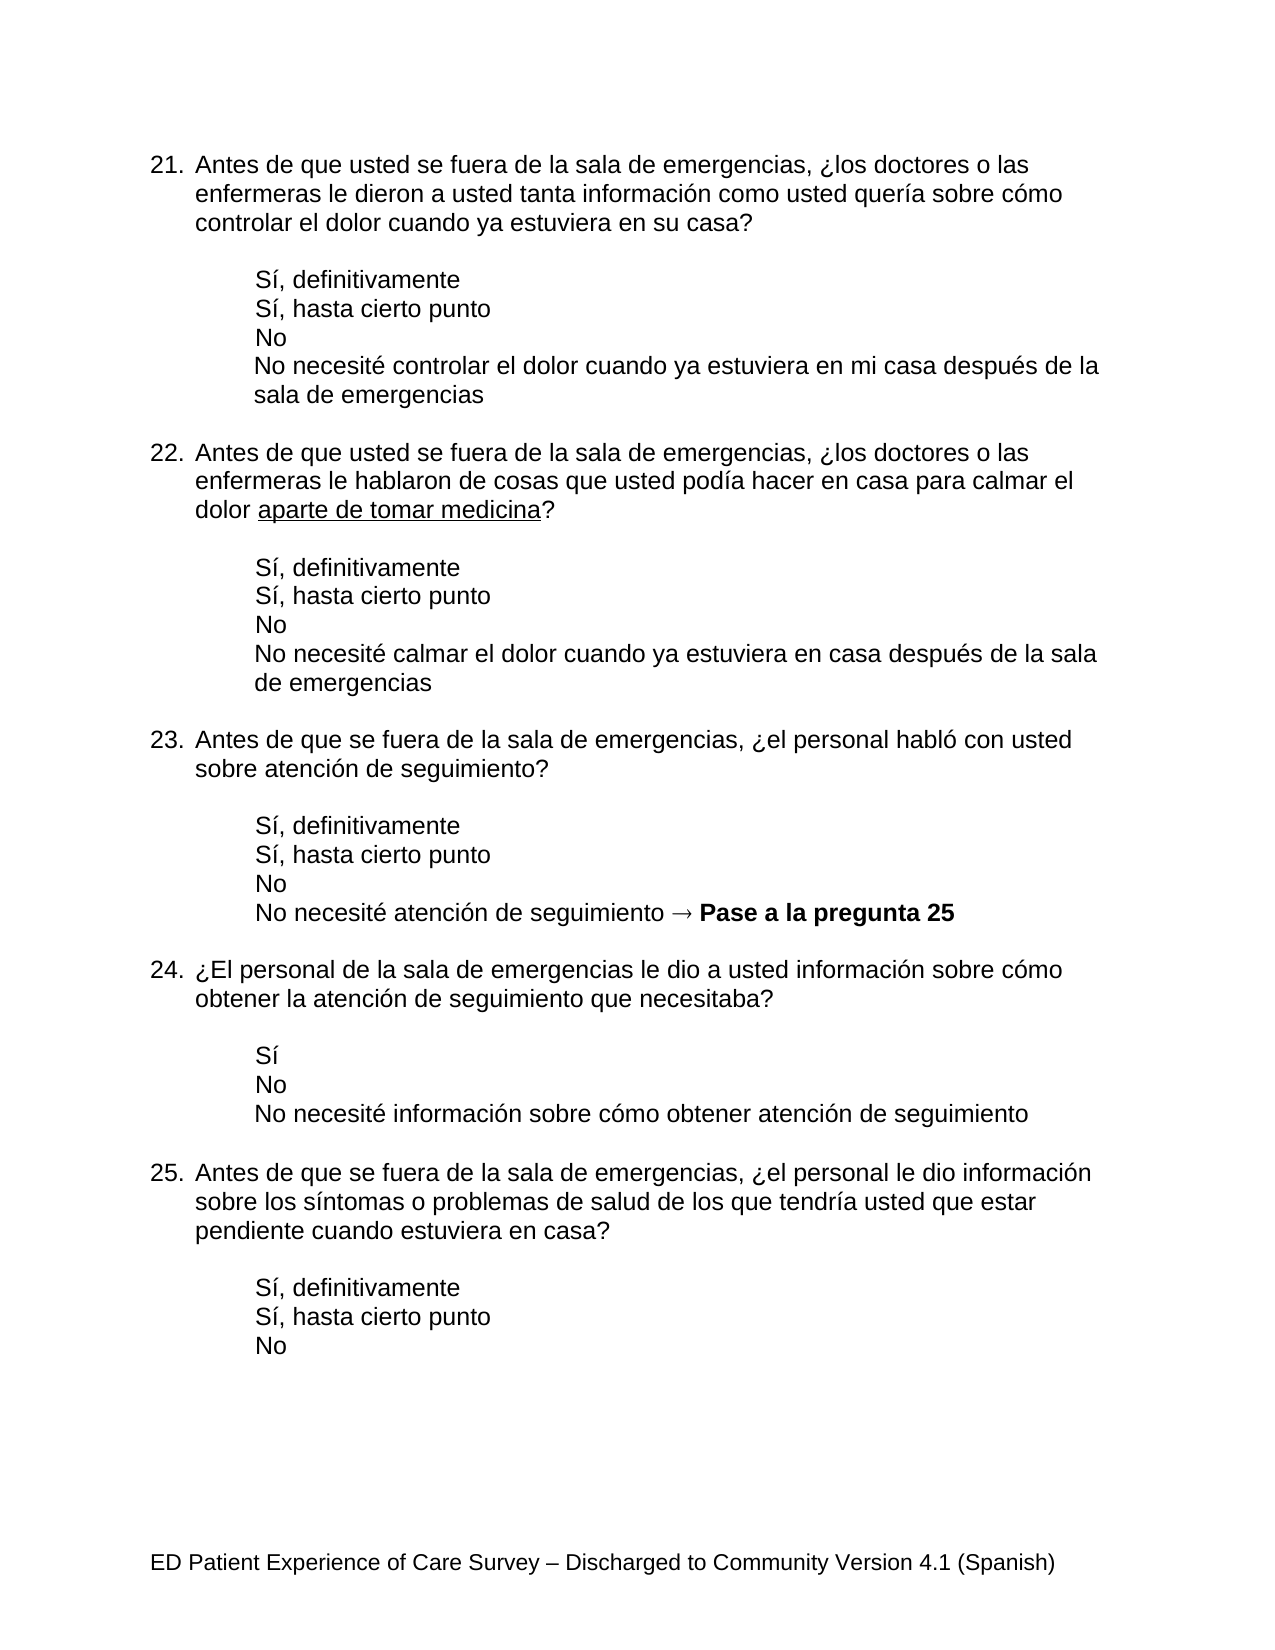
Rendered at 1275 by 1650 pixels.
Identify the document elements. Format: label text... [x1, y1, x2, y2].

list No necesité atención de seguimiento Pase a la pregunta 25 [112, 897, 1125, 926]
list Sí, definitivamente [150, 1273, 1125, 1302]
list Sí, hasta cierto punto [195, 1302, 1125, 1331]
text Antes de que se fuera de la sala de emergencias, ¿el personal habló con usted sobre atención de seguimiento? [150, 725, 1125, 782]
text Antes de que usted se fuera de la sala de emergencias, ¿los doctores o las enfermeras le hablaron de cosas que usted podía hacer en casa para calmar el dolor aparte de tomar medicina? [150, 437, 1125, 524]
text Antes de que se fuera de la sala de emergencias, ¿el personal le dio información sobre los síntomas o problemas de salud de los que tendría usted que estar pendiente cuando estuviera en casa? [150, 1158, 1125, 1244]
list Sí, definitivamente [187, 265, 1125, 294]
list Sí [187, 1041, 1125, 1070]
list No [187, 610, 1125, 639]
list Sí, definitivamente [187, 552, 1125, 581]
list No [187, 869, 1125, 897]
list No [187, 322, 1125, 351]
list Sí, definitivamente [150, 811, 1125, 840]
list Sí, hasta cierto punto [187, 294, 1125, 322]
list Sí, hasta cierto punto [187, 581, 1125, 610]
text ¿El personal de la sala de emergencias le dio a usted información sobre cómo obtener la atención de seguimiento que necesitaba? [150, 955, 1125, 1013]
list No [187, 1070, 1125, 1099]
list No necesité información sobre cómo obtener atención de seguimiento [187, 1099, 1125, 1128]
text Antes de que usted se fuera de la sala de emergencias, ¿los doctores o las enfermeras le dieron a usted tanta información como usted quería sobre cómo controlar el dolor cuando ya estuviera en su casa? [150, 150, 1125, 236]
list No necesité calmar el dolor cuando ya estuviera en casa después de la sala de emergencias [187, 639, 1125, 696]
list No [195, 1331, 1125, 1359]
list No necesité controlar el dolor cuando ya estuviera en mi casa después de la sala de emergencias [187, 351, 1125, 409]
list Sí, hasta cierto punto [187, 840, 1125, 869]
